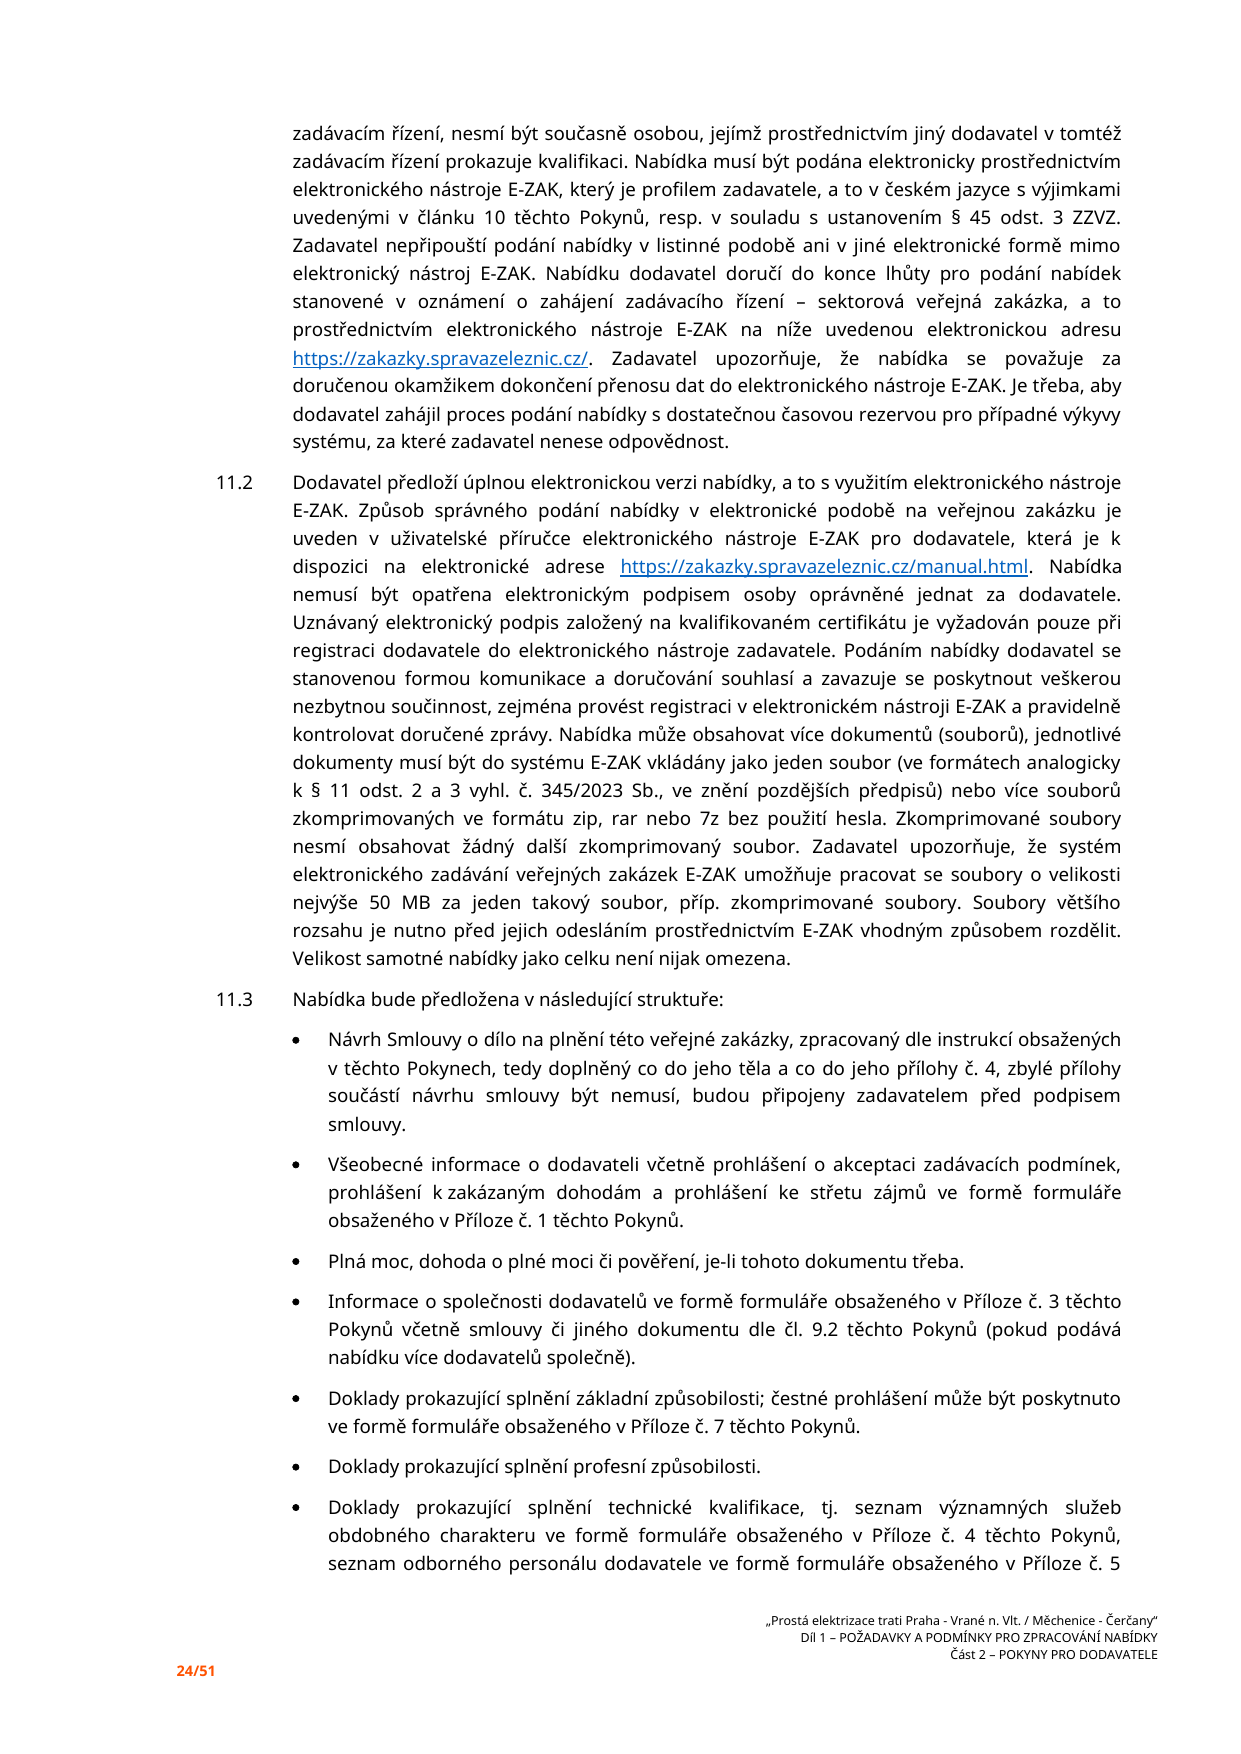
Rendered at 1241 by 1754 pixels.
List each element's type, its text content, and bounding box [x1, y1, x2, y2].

text Dodavatel předloží úplnou elektronickou verzi nabídky, a to s využitím elektronického nástroje E-ZAK. Způsob správného podání nabídky v elektronické podobě na veřejnou zakázku je uveden v uživatelské příručce elektronického nástroje E-ZAK pro dodavatele, která je k dispozici na elektronické adrese https://zakazky.spravazeleznic.cz/manual.html. Nabídka nemusí být opatřena elektronickým podpisem osoby oprávněné jednat za dodavatele. Uznávaný elektronický podpis založený na kvalifikovaném certifikátu je vyžadován pouze při registraci dodavatele do elektronického nástroje zadavatele. Podáním nabídky dodavatel se stanovenou formou komunikace a doručování souhlasí a zavazuje se poskytnout veškerou nezbytnou součinnost, zejména provést registraci v elektronickém nástroji E-ZAK a pravidelně kontrolovat doručené zprávy. Nabídka může obsahovat více dokumentů (souborů), jednotlivé dokumenty musí být do systému E-ZAK vkládány jako jeden soubor (ve formátech analogicky k § 11 odst. 2 a 3 vyhl. č. 345/2023 Sb., ve znění pozdějších předpisů) nebo více souborů zkomprimovaných ve formátu zip, rar nebo 7z bez použití hesla. Zkomprimované soubory nesmí obsahovat žádný další zkomprimovaný soubor. Zadavatel upozorňuje, že systém elektronického zadávání veřejných zakázek E-ZAK umožňuje pracovat se soubory o velikosti nejvýše 50 MB za jeden takový soubor, příp. zkomprimované soubory. Soubory většího rozsahu je nutno před jejich odesláním prostřednictvím E-ZAK vhodným způsobem rozdělit. Velikost samotné nabídky jako celku není nijak omezena. [216, 469, 1122, 971]
text Doklady prokazující splnění profesní způsobilosti. [292, 1453, 1122, 1479]
text Nabídka bude předložena v následující struktuře: [216, 986, 1122, 1012]
text Návrh Smlouvy o dílo na plnění této veřejné zakázky, zpracovaný dle instrukcí obsažených v těchto Pokynech, tedy doplněný co do jeho těla a co do jeho přílohy č. 4, zbylé přílohy součástí návrhu smlouvy být nemusí, budou připojeny zadavatelem před podpisem smlouvy. [292, 1027, 1122, 1136]
text Plná moc, dohoda o plné moci či pověření, je-li tohoto dokumentu třeba. [292, 1248, 1122, 1273]
text Doklady prokazující splnění základní způsobilosti; čestné prohlášení může být poskytnuto ve formě formuláře obsaženého v Příloze č. 7 těchto Pokynů. [292, 1385, 1122, 1438]
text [216, 121, 1122, 454]
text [292, 1494, 1122, 1576]
text Všeobecné informace o dodavateli včetně prohlášení o akceptaci zadávacích podmínek, prohlášení k zakázaným dohodám a prohlášení ke střetu zájmů ve formě formuláře obsaženého v Příloze č. 1 těchto Pokynů. [292, 1151, 1122, 1233]
text Informace o společnosti dodavatelů ve formě formuláře obsaženého v Příloze č. 3 těchto Pokynů včetně smlouvy či jiného dokumentu dle čl. 9.2 těchto Pokynů (pokud podává nabídku více dodavatelů společně). [292, 1288, 1122, 1370]
